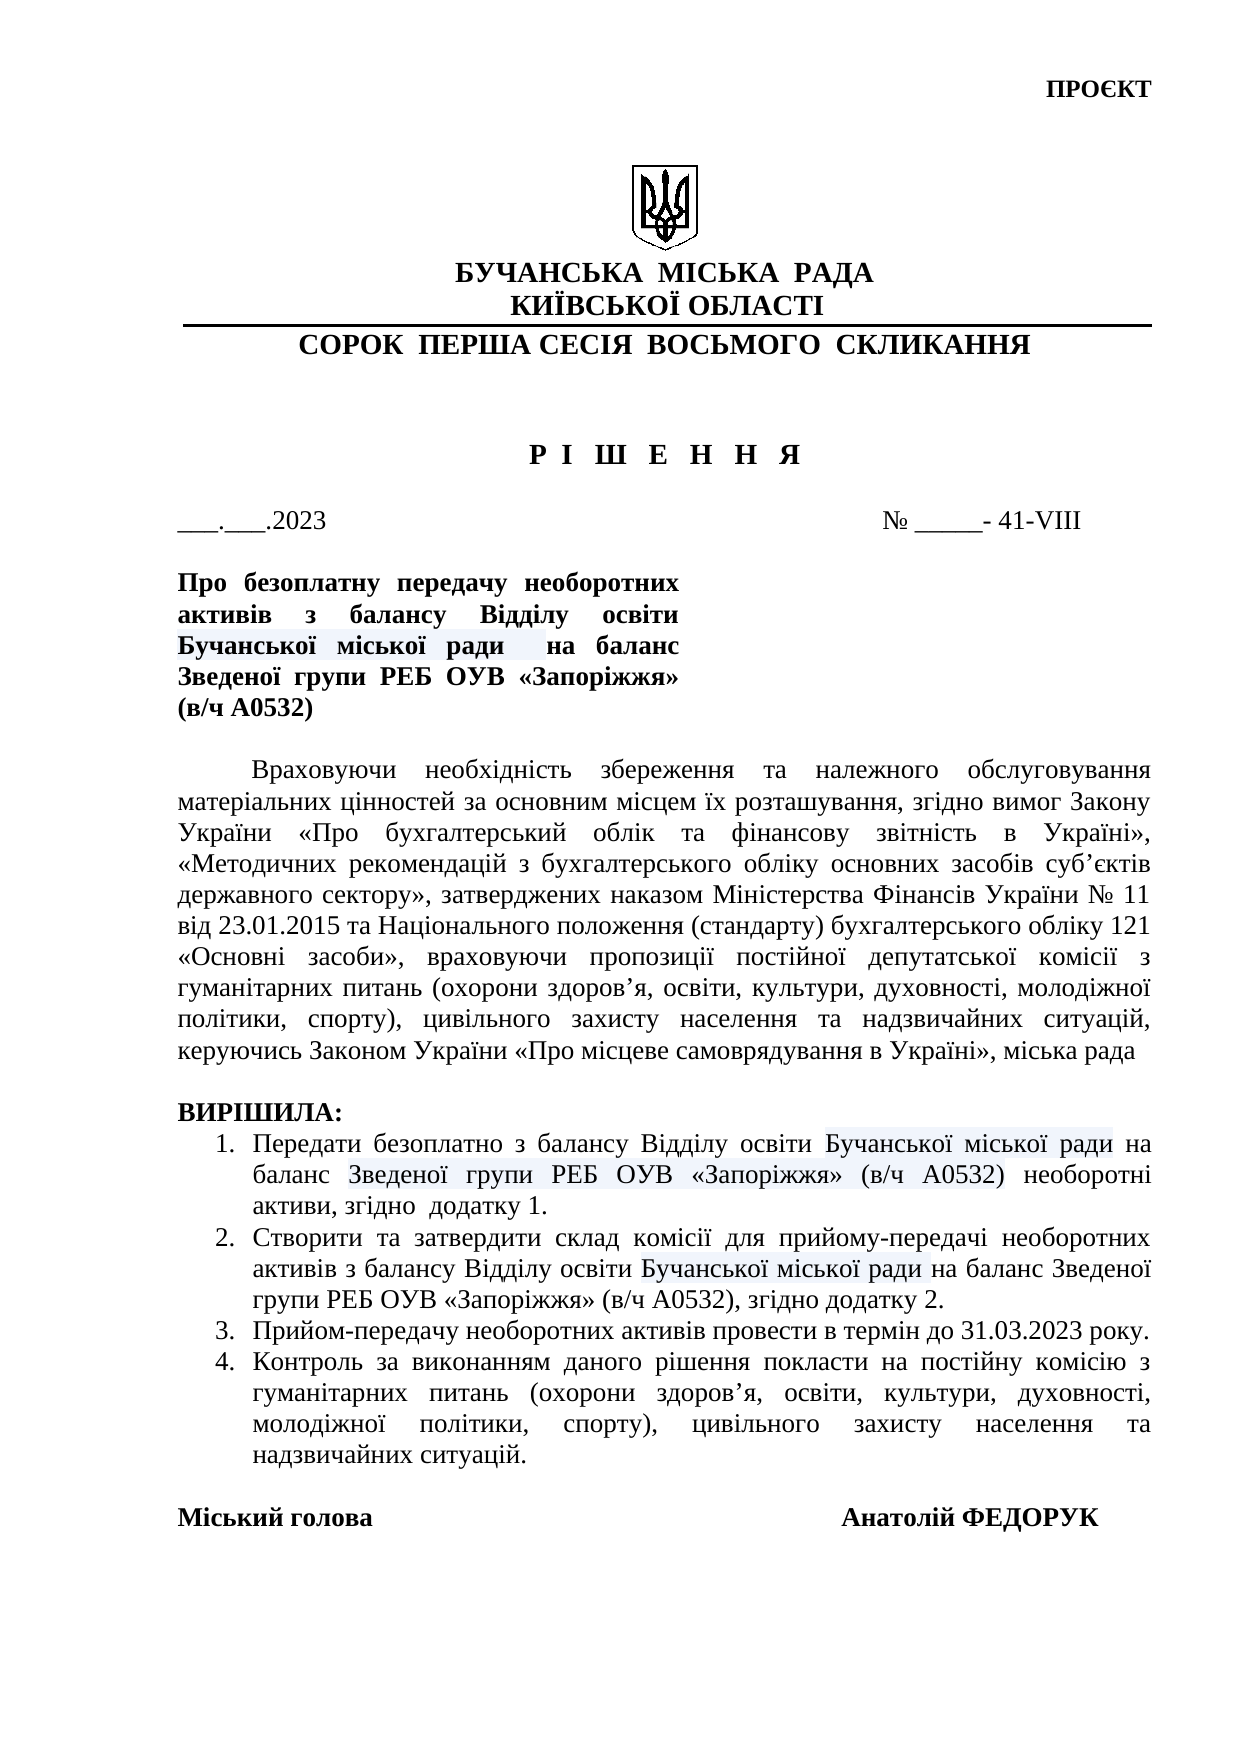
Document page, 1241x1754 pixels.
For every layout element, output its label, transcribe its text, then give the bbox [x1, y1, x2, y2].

list Створити та затвердити склад комісії для прийому-передачі необоротних активів з балансу Відділу освіти Бучанської міської ради на баланс Зведеної групи РЕБ ОУВ «Запоріжжя» (в/ч А0532), згідно додатку 2. [215, 1221, 1152, 1314]
text БУЧАНСЬКА МІСЬКА РАДА [177, 255, 1152, 288]
text СОРОК ПЕРША СЕСІЯ ВОСЬМОГО СКЛИКАННЯ [177, 327, 1152, 361]
list Контроль за виконанням даного рішення покласти на постійну комісію з гуманітарних питань (охорони здоров’я, освіти, культури, духовності, молодіжної політики, спорту), цивільного захисту населення та надзвичайних ситуацій. [215, 1345, 1152, 1470]
subtitle КИЇВСЬКОЇ ОБЛАСТІ [183, 288, 1152, 324]
list Прийом-передачу необоротних активів провести в термін до 31.03.2023 року. [215, 1314, 1152, 1345]
text Міський голова Анатолій ФЕДОРУК [177, 1501, 1152, 1532]
subtitle Р І Ш Е Н Н Я [177, 437, 1152, 471]
text ВИРІШИЛА: [177, 1096, 1152, 1127]
list Передати безоплатно з балансу Відділу освіти Бучанської міської ради на баланс Зведеної групи РЕБ ОУВ «Запоріжжя» (в/ч А0532) необоротні активи, згідно додатку 1. [215, 1127, 1152, 1221]
text Про безоплатну передачу необоротних активів з балансу Відділу освіти Бучанської міської ради на баланс Зведеної групи РЕБ ОУВ «Запоріжжя» (в/ч А0532) [177, 567, 679, 722]
text Враховуючи необхідність збереження та належного обслуговування матеріальних цінностей за основним місцем їх розташування, згідно вимог Закону України «Про бухгалтерський облік та фінансову звітність в Україні», «Методичних рекомендацій з бухгалтерського обліку основних засобів суб’єктів державного сектору», затверджених наказом Міністерства Фінансів України № 11 від 23.01.2015 та Національного положення (стандарту) бухгалтерського обліку 121 «Основні засоби», враховуючи пропозиції постійної депутатської комісії з гуманітарних питань (охорони здоров’я, освіти, культури, духовності, молодіжної політики, спорту), цивільного захисту населення та надзвичайних ситуацій, керуючись Законом України «Про місцеве самоврядування в Україні», міська рада [177, 753, 1152, 1065]
subtitle ___.___.2023 № _____- 41-VIІІ [177, 504, 1152, 535]
